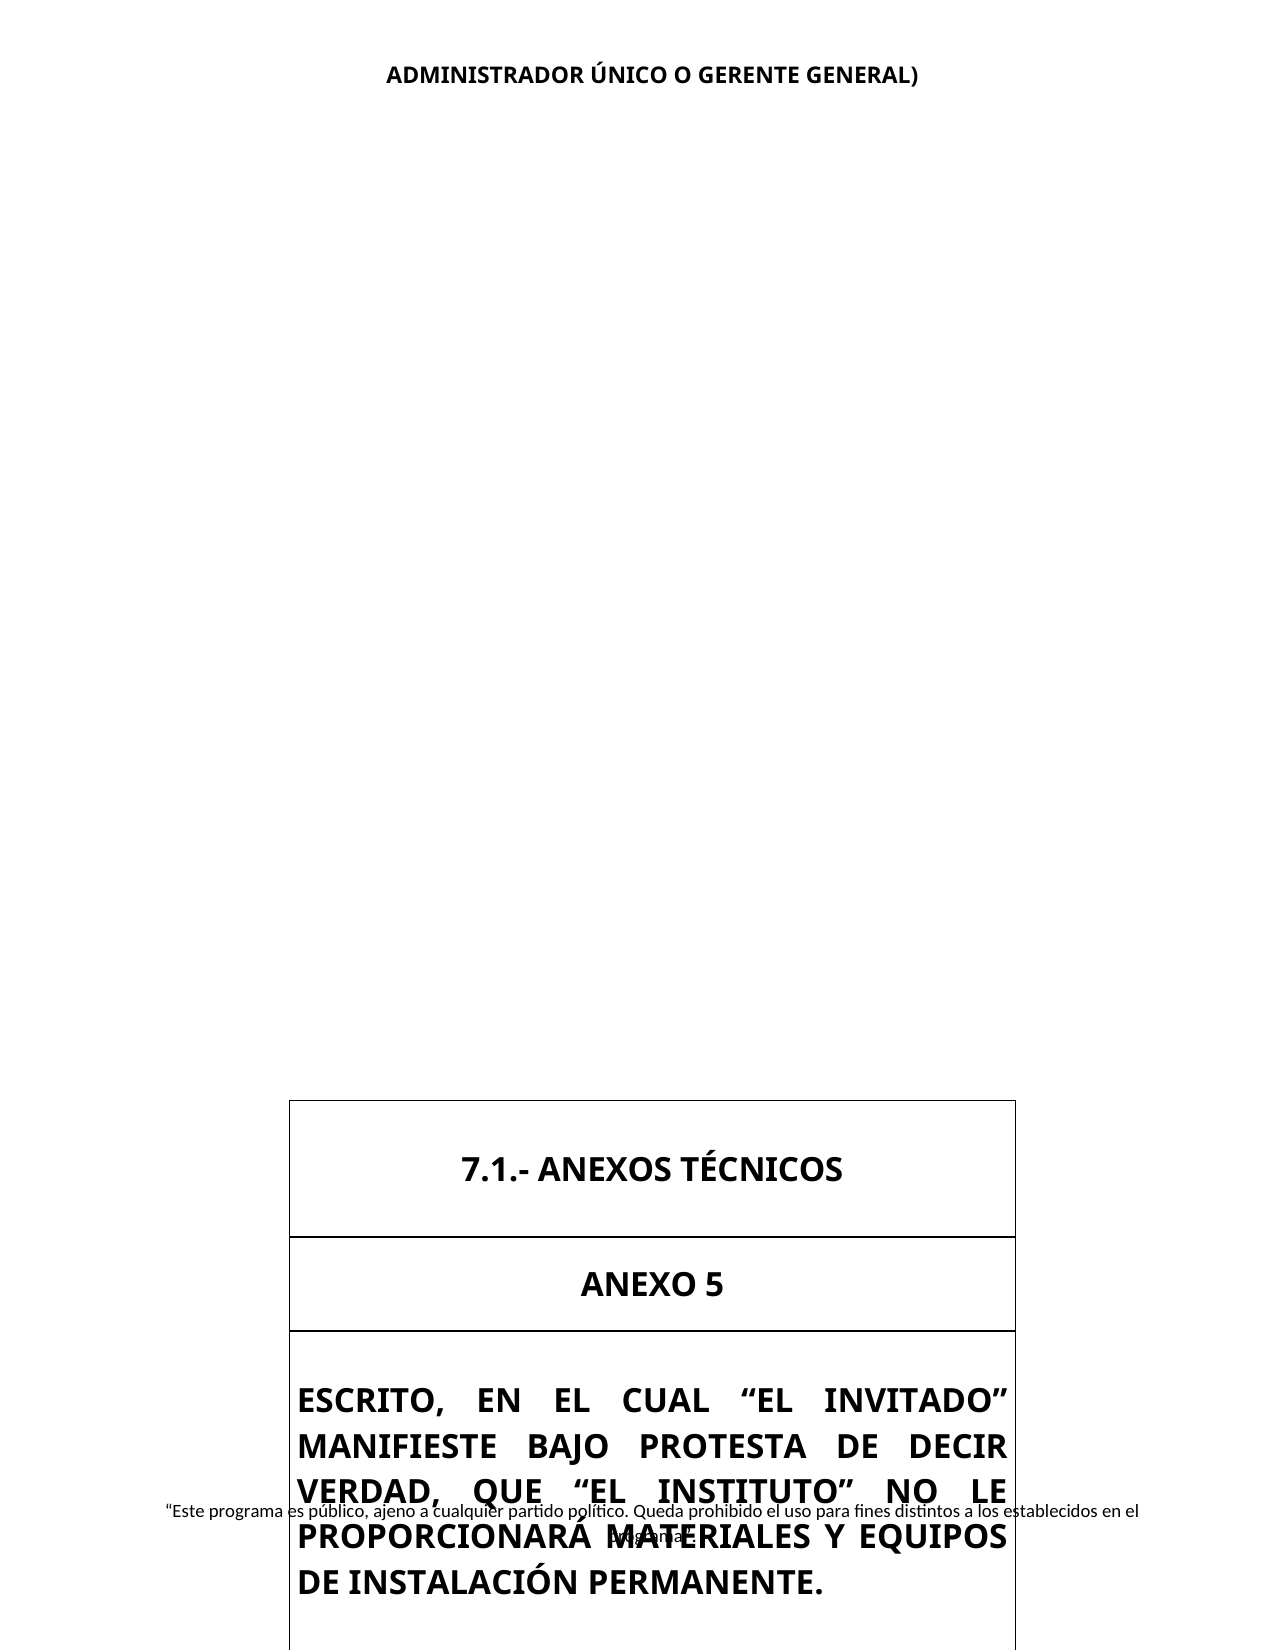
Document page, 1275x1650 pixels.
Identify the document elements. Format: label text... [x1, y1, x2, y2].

table_cell ANEXO 5 [290, 1238, 1015, 1330]
table_cell ESCRITO, EN EL CUAL “EL INVITADO” MANIFIESTE BAJO PROTESTA DE DECIR VERDAD, QUE “EL INSTITUTO” NO LE PROPORCIONARÁ MATERIALES Y EQUIPOS DE INSTALACIÓN PERMANENTE. [290, 1332, 1015, 1649]
table_header 7.1.- ANEXOS TÉCNICOS [290, 1101, 1015, 1236]
text ADMINISTRADOR ÚNICO O GERENTE GENERAL) [148, 59, 1157, 90]
